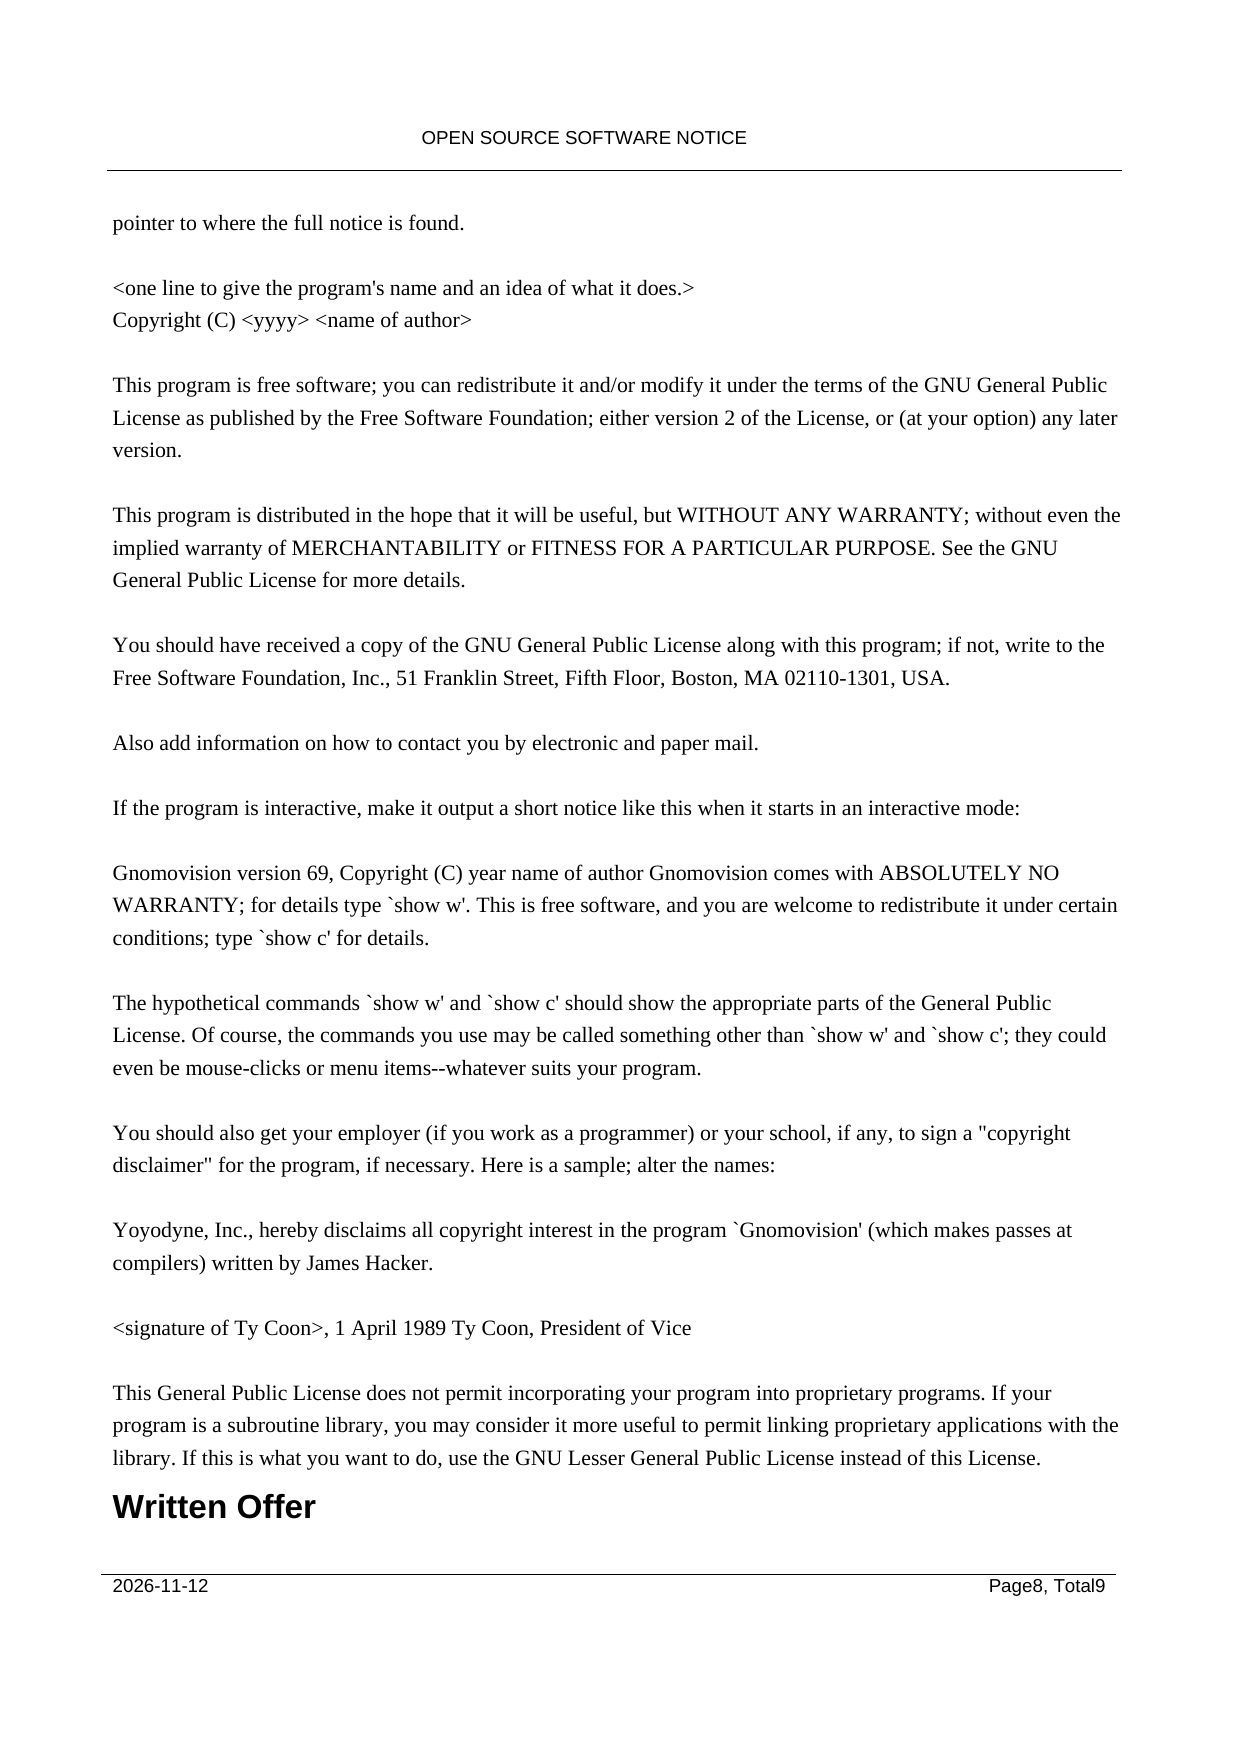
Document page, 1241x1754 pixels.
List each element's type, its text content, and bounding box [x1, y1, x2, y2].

text Written Offer [112, 1474, 1128, 1539]
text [112, 206, 1128, 1474]
